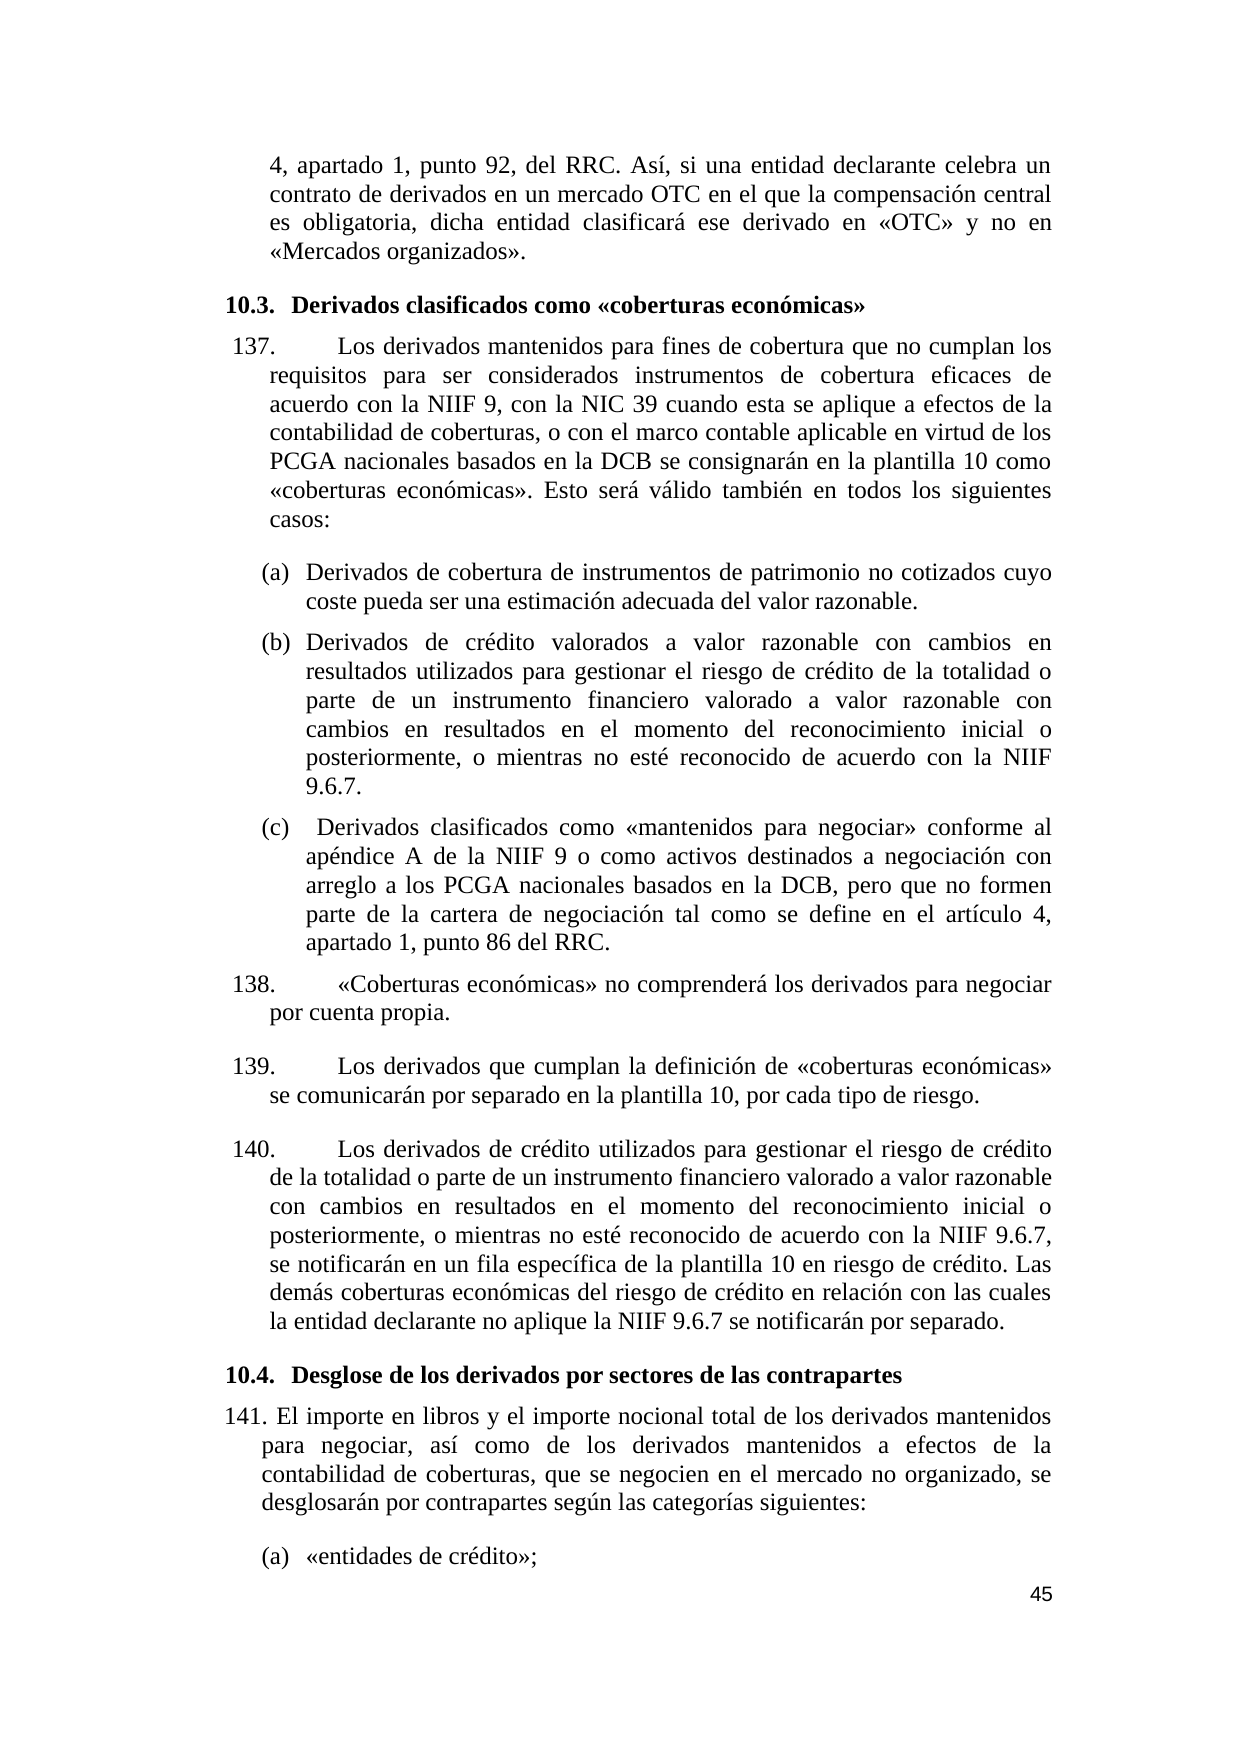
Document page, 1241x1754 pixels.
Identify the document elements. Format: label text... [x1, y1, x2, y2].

list Derivados de crédito valorados a valor razonable con cambios en resultados utilizados para gestionar el riesgo de crédito de la totalidad o parte de un instrumento financiero valorado a valor razonable con cambios en resultados en el momento del reconocimiento inicial o posteriormente, o mientras no esté reconocido de acuerdo con la NIIF 9.6.7. [261, 627, 1053, 800]
list Derivados de cobertura de instrumentos de patrimonio no cotizados cuyo coste pueda ser una estimación adecuada del valor razonable. [261, 557, 1053, 615]
text El importe en libros y el importe nocional total de los derivados mantenidos para negociar, así como de los derivados mantenidos a efectos de la contabilidad de coberturas, que se negocien en el mercado no organizado, se desglosarán por contrapartes según las categorías siguientes: [224, 1401, 1053, 1516]
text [232, 150, 1053, 265]
text Los derivados de crédito utilizados para gestionar el riesgo de crédito de la totalidad o parte de un instrumento financiero valorado a valor razonable con cambios en resultados en el momento del reconocimiento inicial o posteriormente, o mientras no esté reconocido de acuerdo con la NIIF 9.6.7, se notificarán en un fila específica de la plantilla 10 en riesgo de crédito. Las demás coberturas económicas del riesgo de crédito en relación con las cuales la entidad declarante no aplique la NIIF 9.6.7 se notificarán por separado. [232, 1134, 1053, 1335]
subtitle Derivados clasificados como «coberturas económicas» [225, 290, 1053, 319]
text «Coberturas económicas» no comprenderá los derivados para negociar por cuenta propia. [232, 969, 1053, 1026]
text Los derivados mantenidos para fines de cobertura que no cumplan los requisitos para ser considerados instrumentos de cobertura eficaces de acuerdo con la NIIF 9, con la NIC 39 cuando esta se aplique a efectos de la contabilidad de coberturas, o con el marco contable aplicable en virtud de los PCGA nacionales basados en la DCB se consignarán en la plantilla 10 como «coberturas económicas». Esto será válido también en todos los siguientes casos: [232, 331, 1053, 532]
text Los derivados que cumplan la definición de «coberturas económicas» se comunicarán por separado en la plantilla 10, por cada tipo de riesgo. [232, 1051, 1053, 1109]
list Derivados clasificados como «mantenidos para negociar» conforme al apéndice A de la NIIF 9 o como activos destinados a negociación con arreglo a los PCGA nacionales basados en la DCB, pero que no formen parte de la cartera de negociación tal como se define en el artículo 4, apartado 1, punto 86 del RRC. [261, 812, 1053, 956]
subtitle Desglose de los derivados por sectores de las contrapartes [225, 1360, 1053, 1389]
list «entidades de crédito»; [261, 1541, 1053, 1570]
